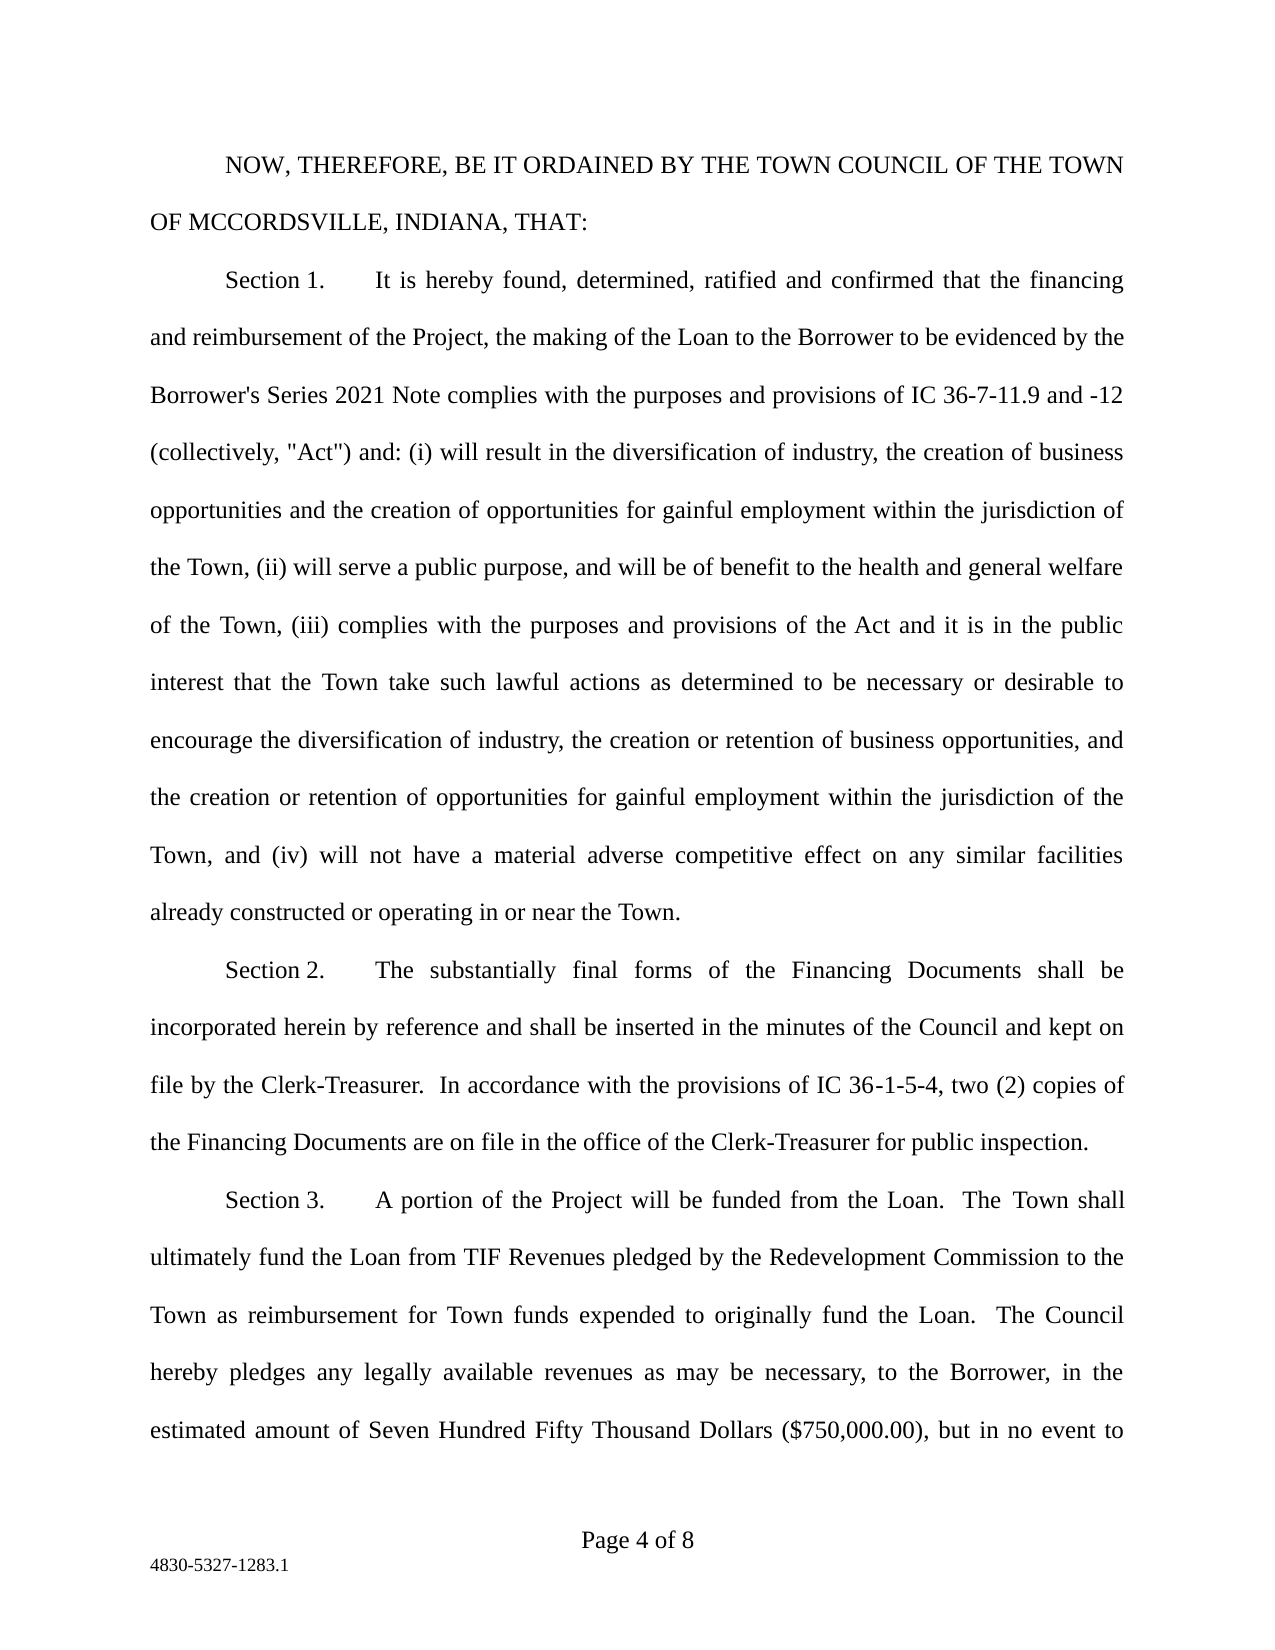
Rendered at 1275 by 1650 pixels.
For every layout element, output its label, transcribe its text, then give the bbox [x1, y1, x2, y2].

text NOW, THEREFORE, BE IT ORDAINED BY THE TOWN COUNCIL OF THE TOWN OF MCCORDSVILLE, INDIANA, THAT: [150, 150, 1125, 236]
subtitle The substantially final forms of the Financing Documents shall be incorporated herein by reference and shall be inserted in the minutes of the Council and kept on file by the Clerk-Treasurer. In accordance with the provisions of IC 36-1-5-4, two (2) copies of the Financing Documents are on file in the office of the Clerk-Treasurer for public inspection. [150, 955, 1125, 1156]
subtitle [150, 1185, 1125, 1444]
subtitle It is hereby found, determined, ratified and confirmed that the financing and reimbursement of the Project, the making of the Loan to the Borrower to be evidenced by the Borrower's Series 2021 Note complies with the purposes and provisions of IC 36-7-11.9 and -12 (collectively, "Act") and: (i) will result in the diversification of industry, the creation of business opportunities and the creation of opportunities for gainful employment within the jurisdiction of the Town, (ii) will serve a public purpose, and will be of benefit to the health and general welfare of the Town, (iii) complies with the purposes and provisions of the Act and it is in the public interest that the Town take such lawful actions as determined to be necessary or desirable to encourage the diversification of industry, the creation or retention of business opportunities, and the creation or retention of opportunities for gainful employment within the jurisdiction of the Town, and (iv) will not have a material adverse competitive effect on any similar facilities already constructed or operating in or near the Town. [150, 265, 1125, 926]
